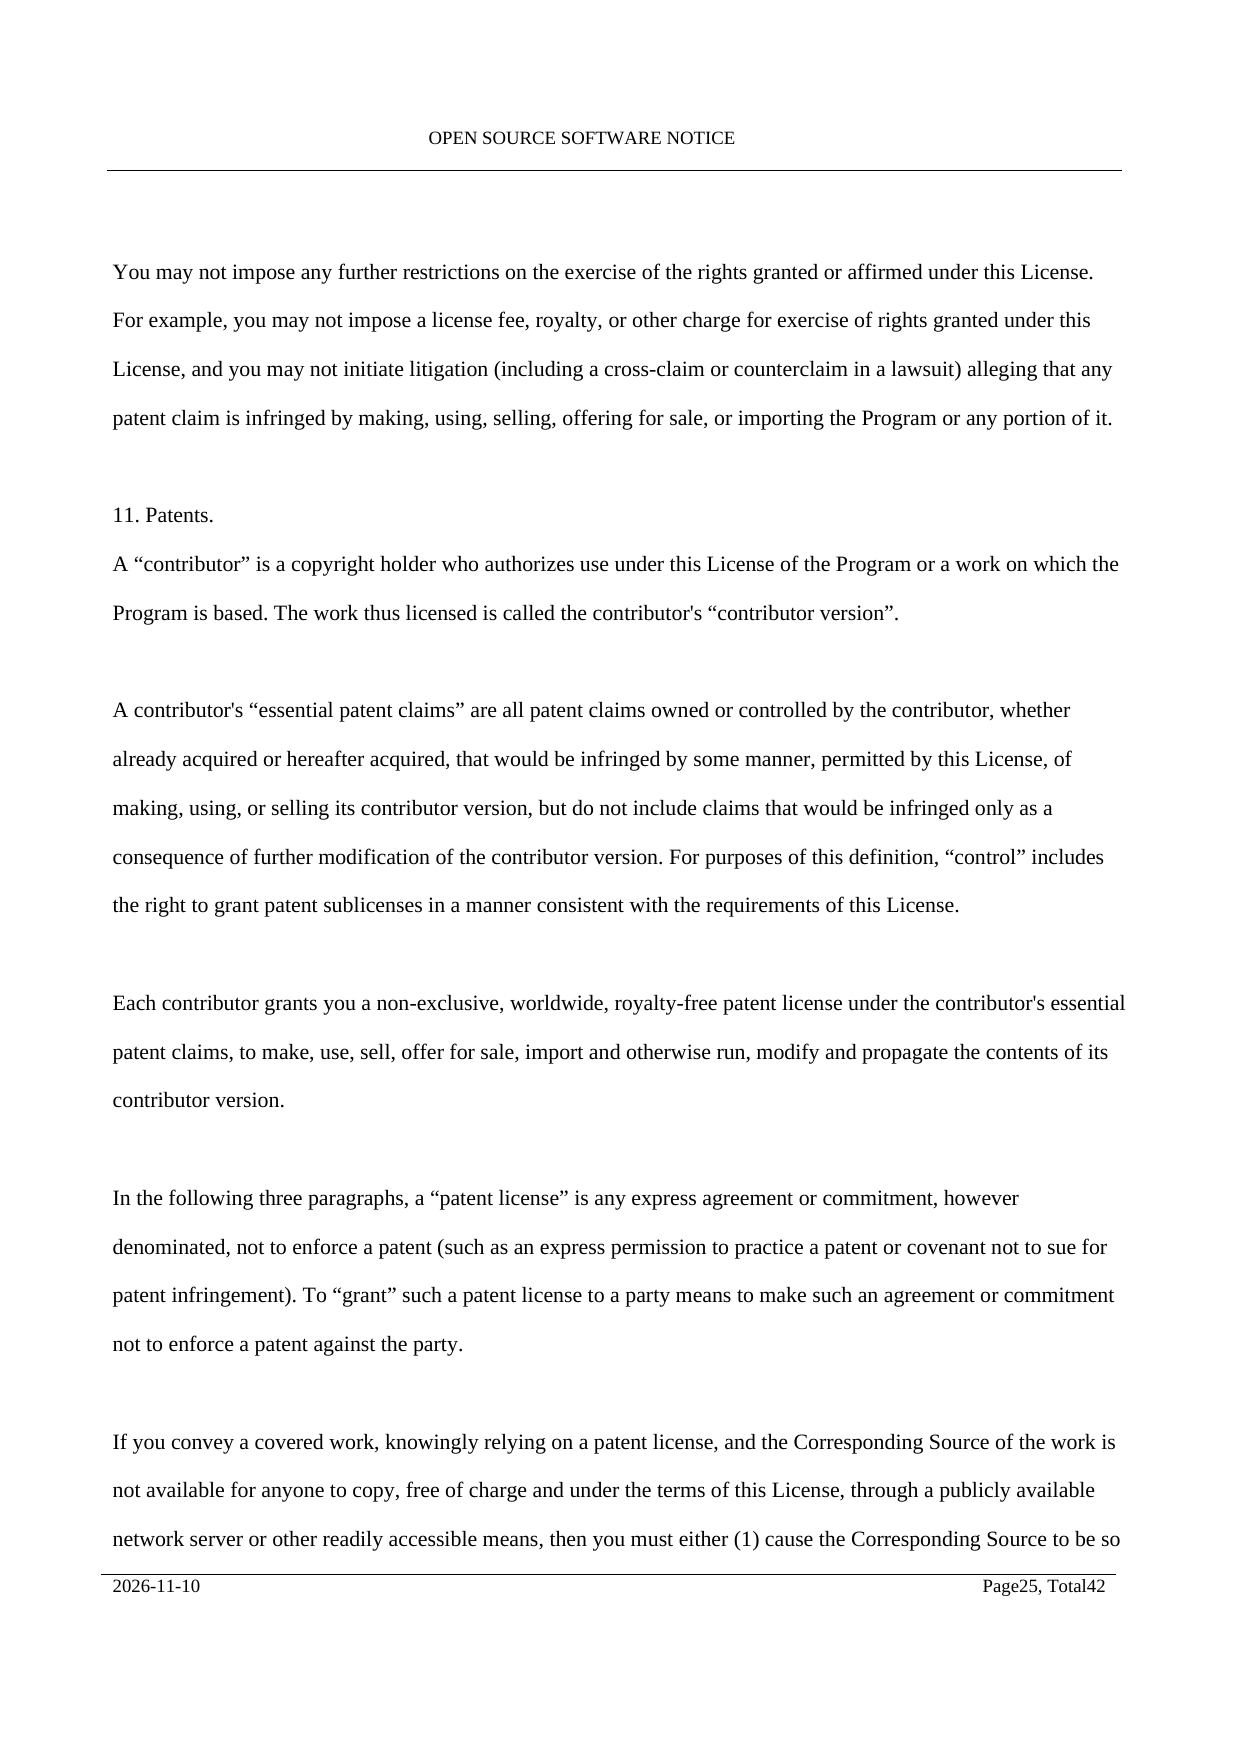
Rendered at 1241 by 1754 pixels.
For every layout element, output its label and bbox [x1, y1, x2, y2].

text [112, 206, 1128, 1555]
